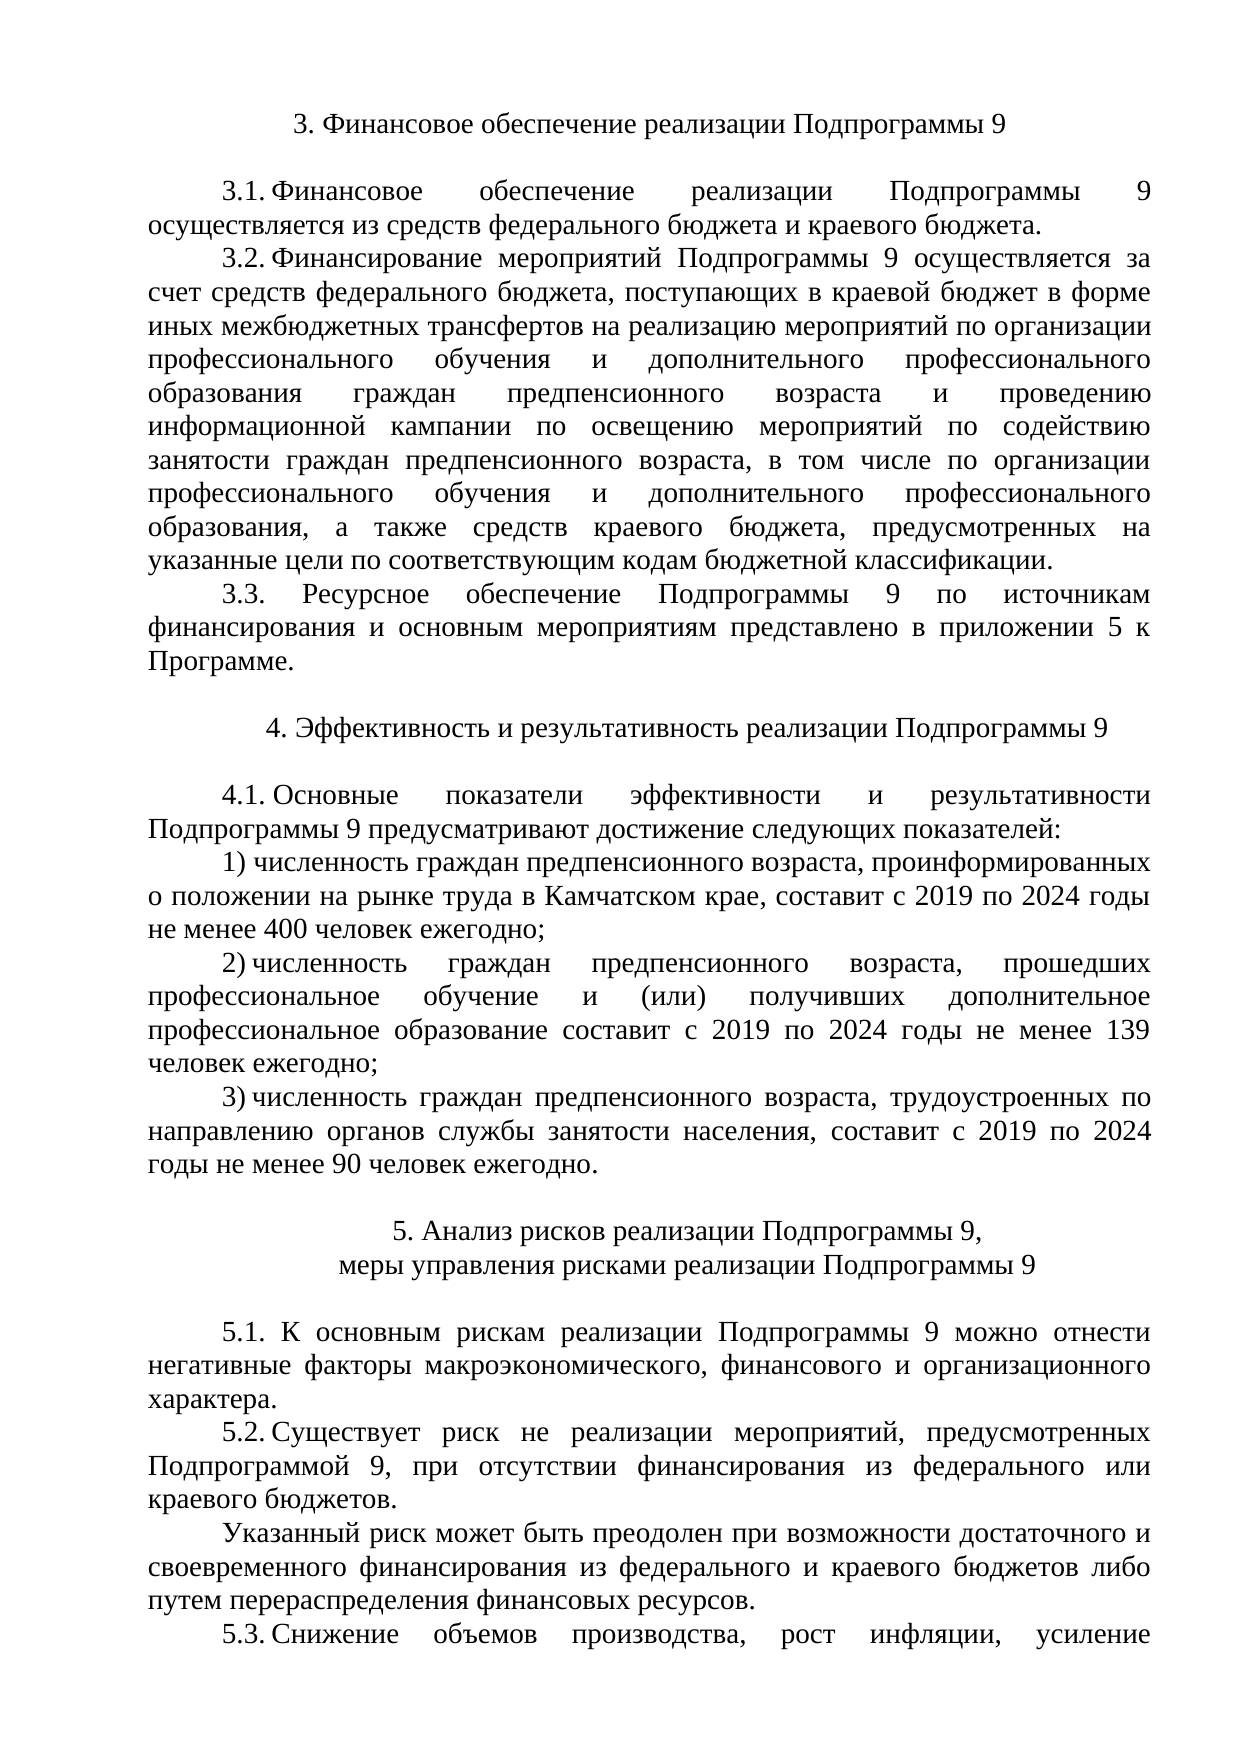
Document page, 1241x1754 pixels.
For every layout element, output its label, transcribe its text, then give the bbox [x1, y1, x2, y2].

text 1) численность граждан предпенсионного возраста, проинформированных о положении на рынке труда в Камчатском крае, составит с 2019 по 2024 годы не менее 400 человек ежегодно; [148, 844, 1152, 945]
text Указанный риск может быть преодолен при возможности достаточного и своевременного финансирования из федерального и краевого бюджетов либо путем перераспределения финансовых ресурсов. [148, 1515, 1152, 1616]
text 4.1. Основные показатели эффективности и результативности Подпрограммы 9 предусматривают достижение следующих показателей: [148, 777, 1152, 844]
text 4. Эффективность и результативность реализации Подпрограммы 9 [148, 710, 1152, 744]
text 5.1. К основным рискам реализации Подпрограммы 9 можно отнести негативные факторы макроэкономического, финансового и организационного характера. [148, 1314, 1152, 1414]
text 5.2. Существует риск не реализации мероприятий, предусмотренных Подпрограммой 9, при отсутствии финансирования из федерального или краевого бюджетов. [148, 1414, 1152, 1515]
text меры управления рисками реализации Подпрограммы 9 [148, 1247, 1152, 1280]
text 3. Финансовое обеспечение реализации Подпрограммы 9 [148, 106, 1152, 140]
text 5. Анализ рисков реализации Подпрограммы 9, [148, 1213, 1152, 1247]
text 2) численность граждан предпенсионного возраста, прошедших профессиональное обучение и (или) получивших дополнительное профессиональное образование составит с 2019 по 2024 годы не менее 139 человек ежегодно; [148, 945, 1152, 1079]
text 3) численность граждан предпенсионного возраста, трудоустроенных по направлению органов службы занятости населения, составит с 2019 по 2024 годы не менее 90 человек ежегодно. [148, 1079, 1152, 1180]
text 3.2. Финансирование мероприятий Подпрограммы 9 осуществляется за счет средств федерального бюджета, поступающих в краевой бюджет в форме иных межбюджетных трансфертов на реализацию мероприятий по организации профессионального обучения и дополнительного профессионального образования граждан предпенсионного возраста и проведению информационной кампании по освещению мероприятий по содействию занятости граждан предпенсионного возраста, в том числе по организации профессионального обучения и дополнительного профессионального образования, а также средств краевого бюджета, предусмотренных на указанные цели по соответствующим кодам бюджетной классификации. [148, 241, 1152, 576]
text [148, 1616, 1152, 1649]
text 3.1. Финансовое обеспечение реализации Подпрограммы 9 осуществляется из средств федерального бюджета и краевого бюджета. [148, 173, 1152, 241]
text 3.3. Ресурсное обеспечение Подпрограммы 9 по источникам финансирования и основным мероприятиям представлено в приложении 5 к Программе. [148, 576, 1152, 677]
